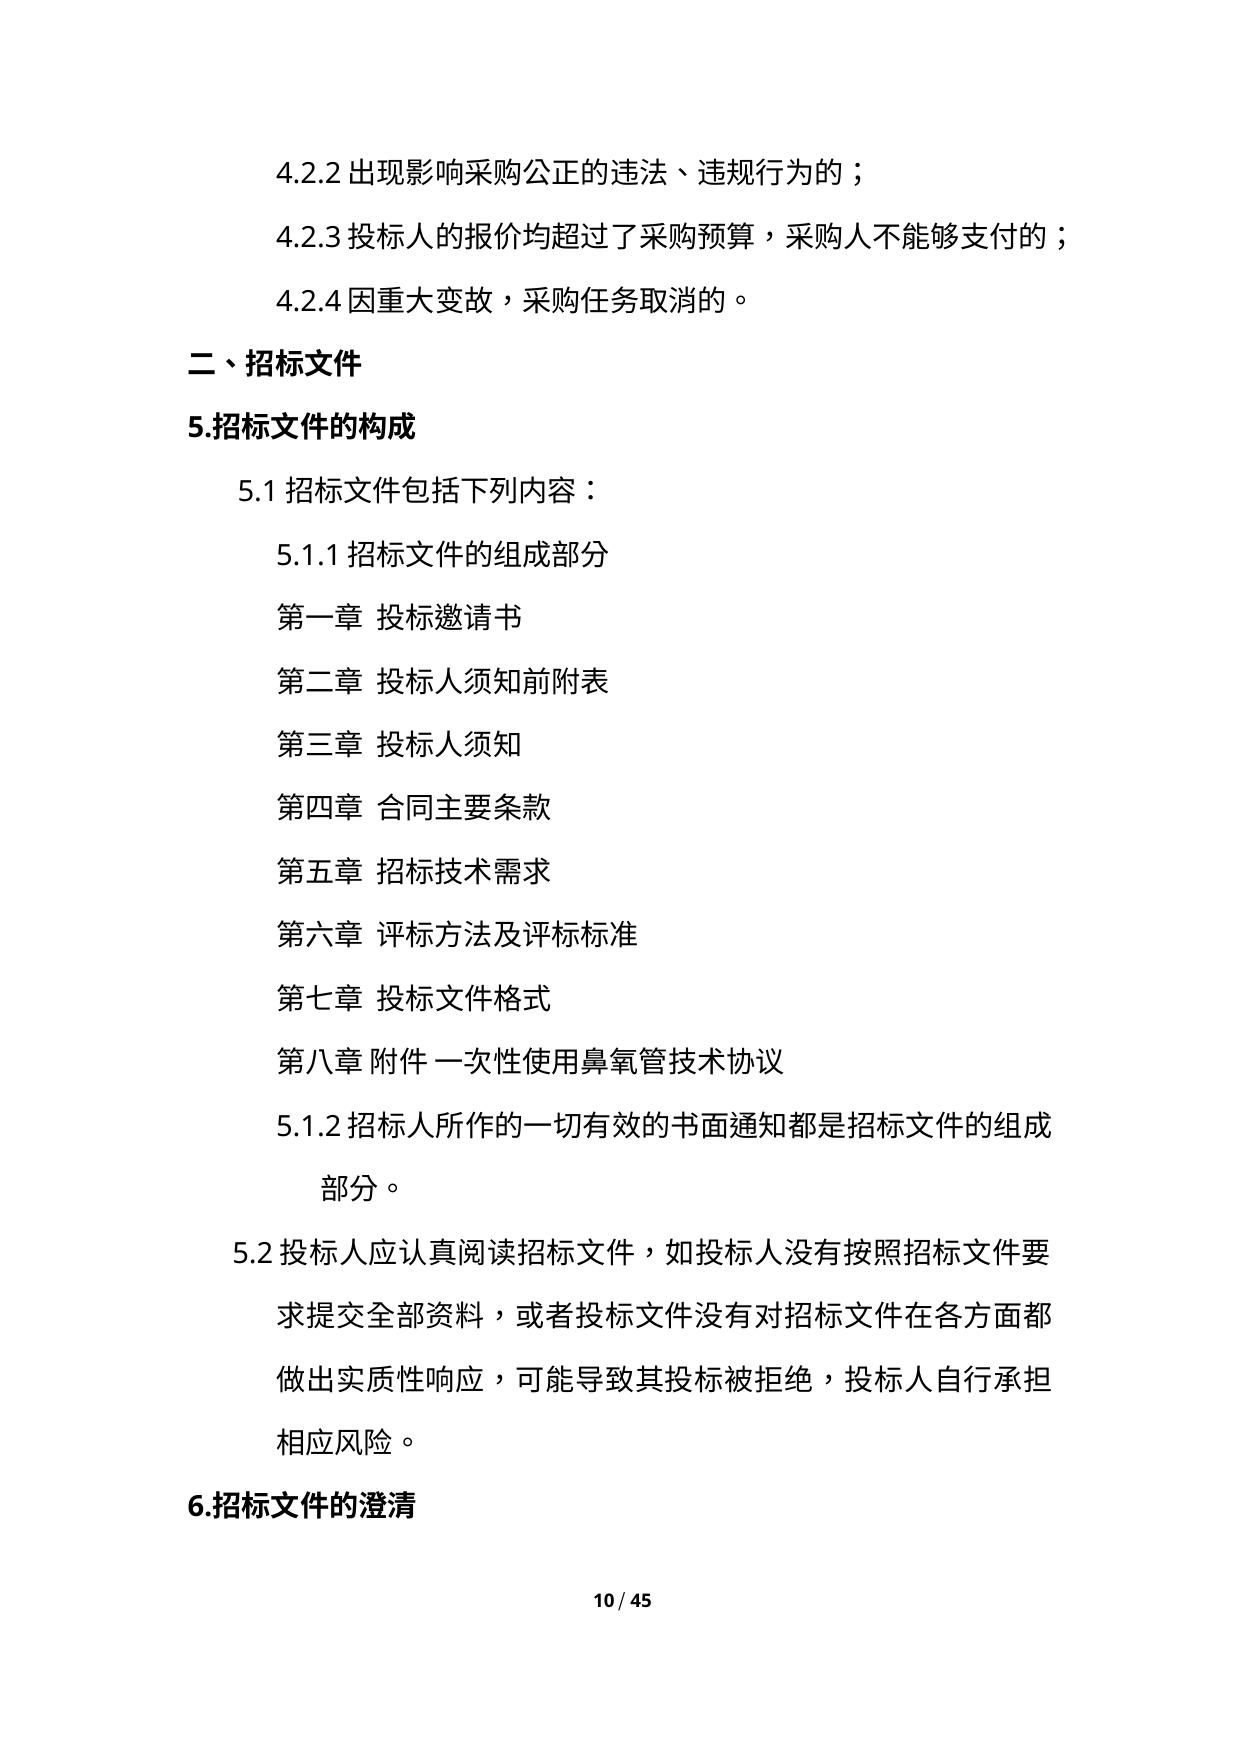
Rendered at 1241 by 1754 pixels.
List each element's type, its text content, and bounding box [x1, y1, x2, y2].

text 第三章 投标人须知 [276, 722, 1053, 764]
text 4.2.2出现影响采购公正的违法、违规行为的； [276, 150, 1053, 192]
text 5.招标文件的构成 [187, 404, 1053, 446]
text 5.1 招标文件包括下列内容： [187, 468, 1053, 510]
text 第一章 投标邀请书 [276, 595, 1053, 637]
text 第六章 评标方法及评标标准 [276, 912, 1053, 954]
subtitle 二、招标文件 [187, 341, 1053, 383]
text 第八章 附件 一次性使用鼻氧管技术协议 [276, 1039, 1053, 1081]
text 第二章 投标人须知前附表 [276, 658, 1053, 700]
text 5.1.2招标人所作的一切有效的书面通知都是招标文件的组成部分。 [276, 1102, 1053, 1208]
text 5.2投标人应认真阅读招标文件，如投标人没有按照招标文件要求提交全部资料，或者投标文件没有对招标文件在各方面都做出实质性响应，可能导致其投标被拒绝，投标人自行承担相应风险。 [232, 1229, 1053, 1462]
text 第四章 合同主要条款 [276, 785, 1053, 827]
text 6.招标文件的澄清 [187, 1483, 1053, 1525]
text 4.2.4因重大变故，采购任务取消的。 [276, 277, 1053, 319]
text 5.1.1招标文件的组成部分 [276, 531, 1053, 573]
text 第七章 投标文件格式 [276, 975, 1053, 1018]
text 4.2.3投标人的报价均超过了采购预算，采购人不能够支付的； [276, 213, 1053, 256]
text 第五章 招标技术需求 [276, 848, 1053, 891]
